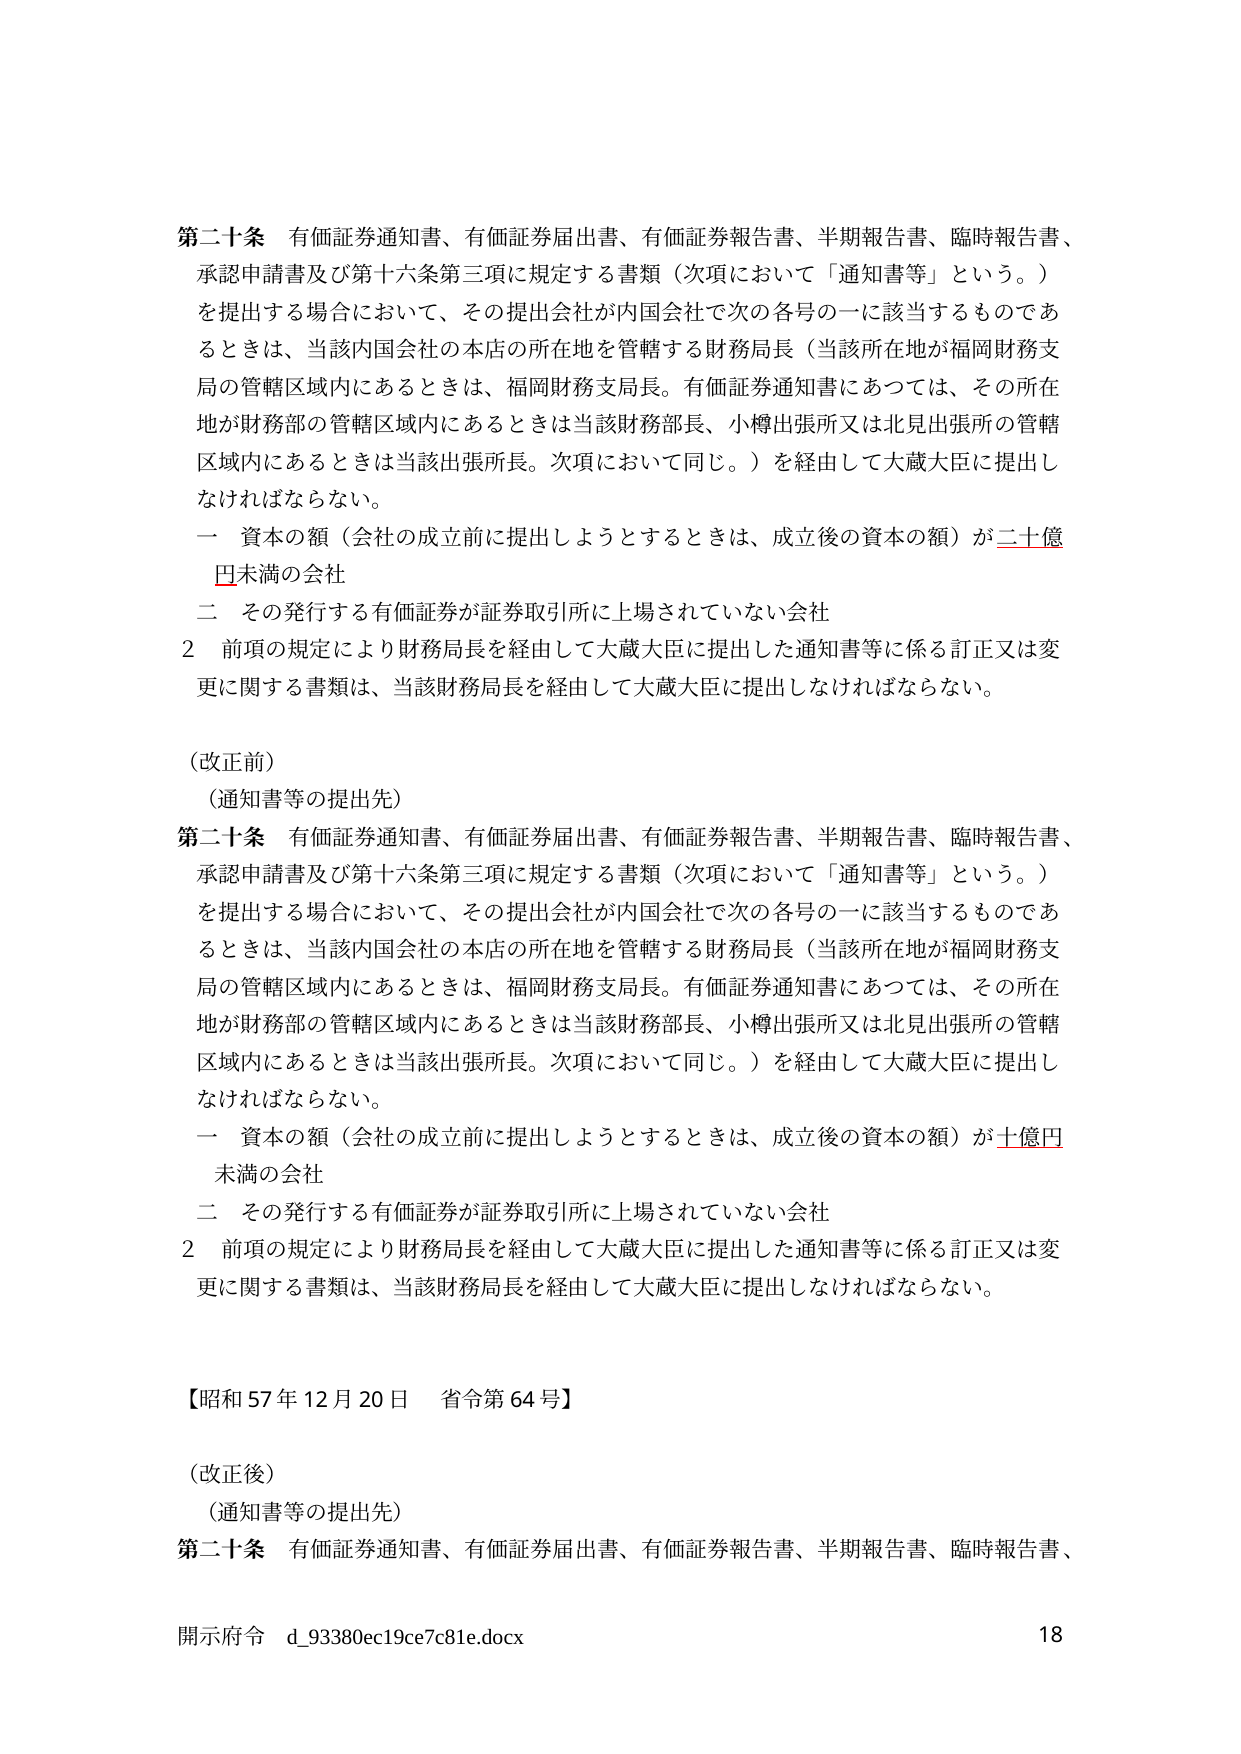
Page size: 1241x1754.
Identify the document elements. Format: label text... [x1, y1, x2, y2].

text （通知書等の提出先） [196, 779, 1063, 817]
text 一 資本の額（会社の成立前に提出しようとするときは、成立後の資本の額）が十億円未満の会社 [196, 1117, 1063, 1192]
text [177, 1529, 1063, 1567]
text 【昭和57年12月20日 省令第64号】 [177, 1379, 1063, 1417]
text （改正後） [177, 1454, 1063, 1492]
text （改正前） [177, 742, 1063, 779]
text （通知書等の提出先） [196, 1492, 1063, 1529]
text 二 その発行する有価証券が証券取引所に上場されていない会社 [196, 1192, 1063, 1229]
text ２ 前項の規定により財務局長を経由して大蔵大臣に提出した通知書等に係る訂正又は変更に関する書類は、当該財務局長を経由して大蔵大臣に提出しなければならない。 [177, 1229, 1063, 1304]
text 一 資本の額（会社の成立前に提出しようとするときは、成立後の資本の額）が二十億円未満の会社 [196, 517, 1063, 592]
text ２ 前項の規定により財務局長を経由して大蔵大臣に提出した通知書等に係る訂正又は変更に関する書類は、当該財務局長を経由して大蔵大臣に提出しなければならない。 [177, 629, 1063, 704]
text 二 その発行する有価証券が証券取引所に上場されていない会社 [196, 592, 1063, 629]
